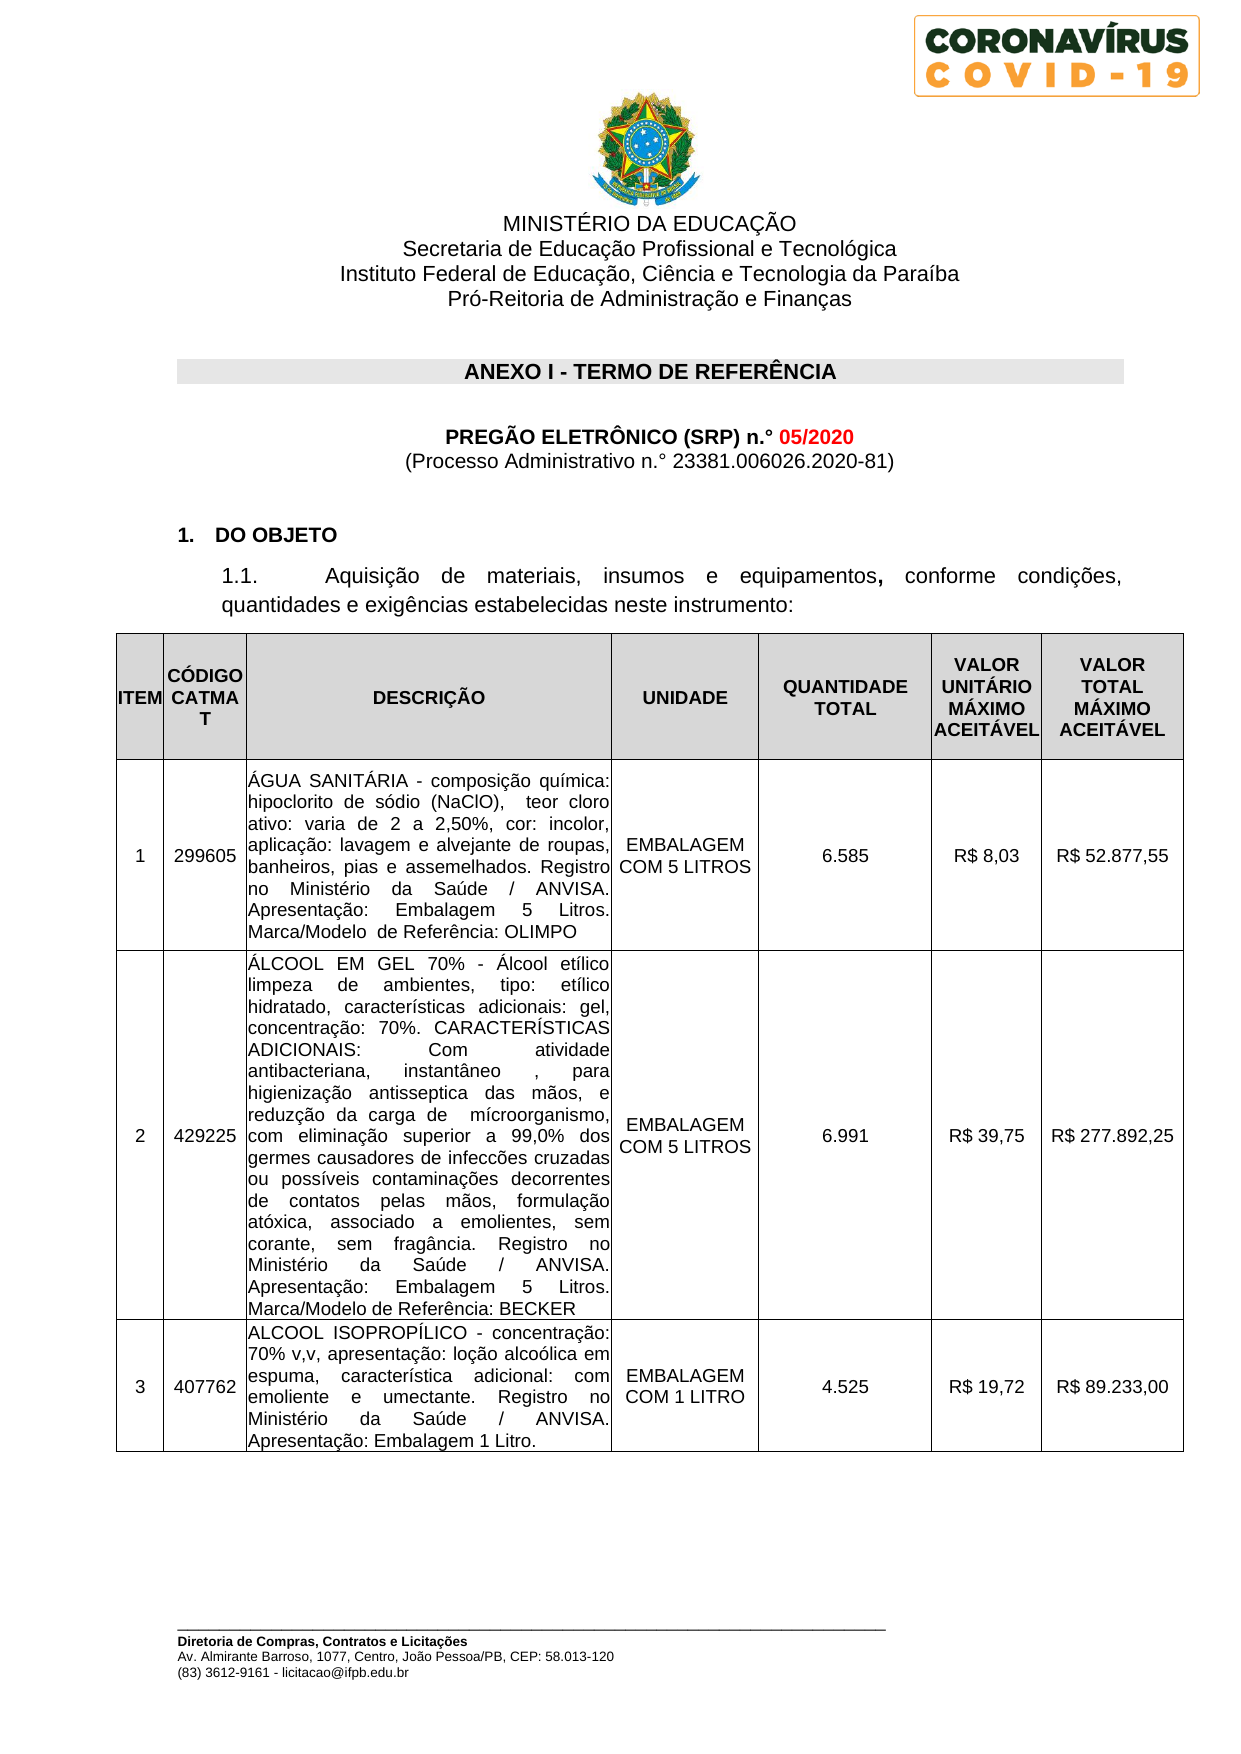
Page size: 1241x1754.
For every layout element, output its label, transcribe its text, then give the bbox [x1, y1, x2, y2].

text PREGÃO ELETRÔNICO (SRP) n.° 05/2020 [177, 425, 1122, 449]
table_cell 2 [117, 951, 163, 1319]
table_header VALOR TOTAL MÁXIMO ACEITÁVEL [1042, 634, 1183, 759]
table_cell ÁLCOOL EM GEL 70% - Álcool etílico limpeza de ambientes, tipo: etílico hidratado, características adicionais: gel, concentração: 70%. CARACTERÍSTICAS ADICIONAIS: Com atividade antibacteriana, instantâneo , para higienização antisseptica das mãos, e reduzção da carga de mícroorganismo, com eliminação superior a 99,0% dos germes causadores de infeccões cruzadas ou possíveis contaminações decorrentes de contatos pelas mãos, formulação atóxica, associado a emolientes, sem corante, sem fragância. Registro no Ministério da Saúde / ANVISA. Apresentação: Embalagem 5 Litros. Marca/Modelo de Referência: BECKER [247, 951, 611, 1319]
table_cell EMBALAGEM COM 1 LITRO [612, 1320, 758, 1451]
table_cell R$ 19,72 [932, 1320, 1041, 1451]
table_cell ALCOOL ISOPROPÍLICO - concentração: 70% v,v, apresentação: loção alcoólica em espuma, característica adicional: com emoliente e umectante. Registro no Ministério da Saúde / ANVISA. Apresentação: Embalagem 1 Litro. [247, 1320, 611, 1451]
table_header UNIDADE [612, 634, 758, 759]
table_header CÓDIGO CATMAT [164, 634, 246, 759]
text (Processo Administrativo n.° 23381.006026.2020-81) [177, 449, 1122, 473]
table_cell 6.991 [759, 951, 931, 1319]
table_cell EMBALAGEM COM 5 LITROS [612, 951, 758, 1319]
picture [588, 89, 704, 209]
table_cell R$ 8,03 [932, 760, 1041, 950]
list Aquisição de materiais, insumos e equipamentos, conforme condições, quantidades e exigências estabelecidas neste instrumento: [221, 563, 1122, 617]
table_header QUANTIDADE TOTAL [759, 634, 931, 759]
table_cell R$ 89.233,00 [1042, 1320, 1183, 1451]
table_header VALOR UNITÁRIO MÁXIMO ACEITÁVEL [932, 634, 1041, 759]
text ANEXO I - TERMO DE REFERÊNCIA [177, 359, 1124, 384]
table_cell ÁGUA SANITÁRIA - composição química: hipoclorito de sódio (NaClO), teor cloro ativo: varia de 2 a 2,50%, cor: incolor, aplicação: lavagem e alvejante de roupas, banheiros, pias e assemelhados. Registro no Ministério da Saúde / ANVISA. Apresentação: Embalagem 5 Litros. Marca/Modelo de Referência: OLIMPO [247, 760, 611, 950]
table_cell 6.585 [759, 760, 931, 950]
text DO OBJETO [177, 523, 1122, 547]
table_header ITEM [117, 634, 163, 759]
table_cell 1 [117, 760, 163, 950]
table_cell 407762 [164, 1320, 246, 1451]
table_cell R$ 277.892,25 [1042, 951, 1183, 1319]
table_cell 429225 [164, 951, 246, 1319]
picture [911, 12, 1202, 99]
table_cell R$ 52.877,55 [1042, 760, 1183, 950]
table_cell EMBALAGEM COM 5 LITROS [612, 760, 758, 950]
table_cell 4.525 [759, 1320, 931, 1451]
table_cell 299605 [164, 760, 246, 950]
table_cell R$ 39,75 [932, 951, 1041, 1319]
table_header DESCRIÇÃO [247, 634, 611, 759]
table_cell 3 [117, 1320, 163, 1451]
